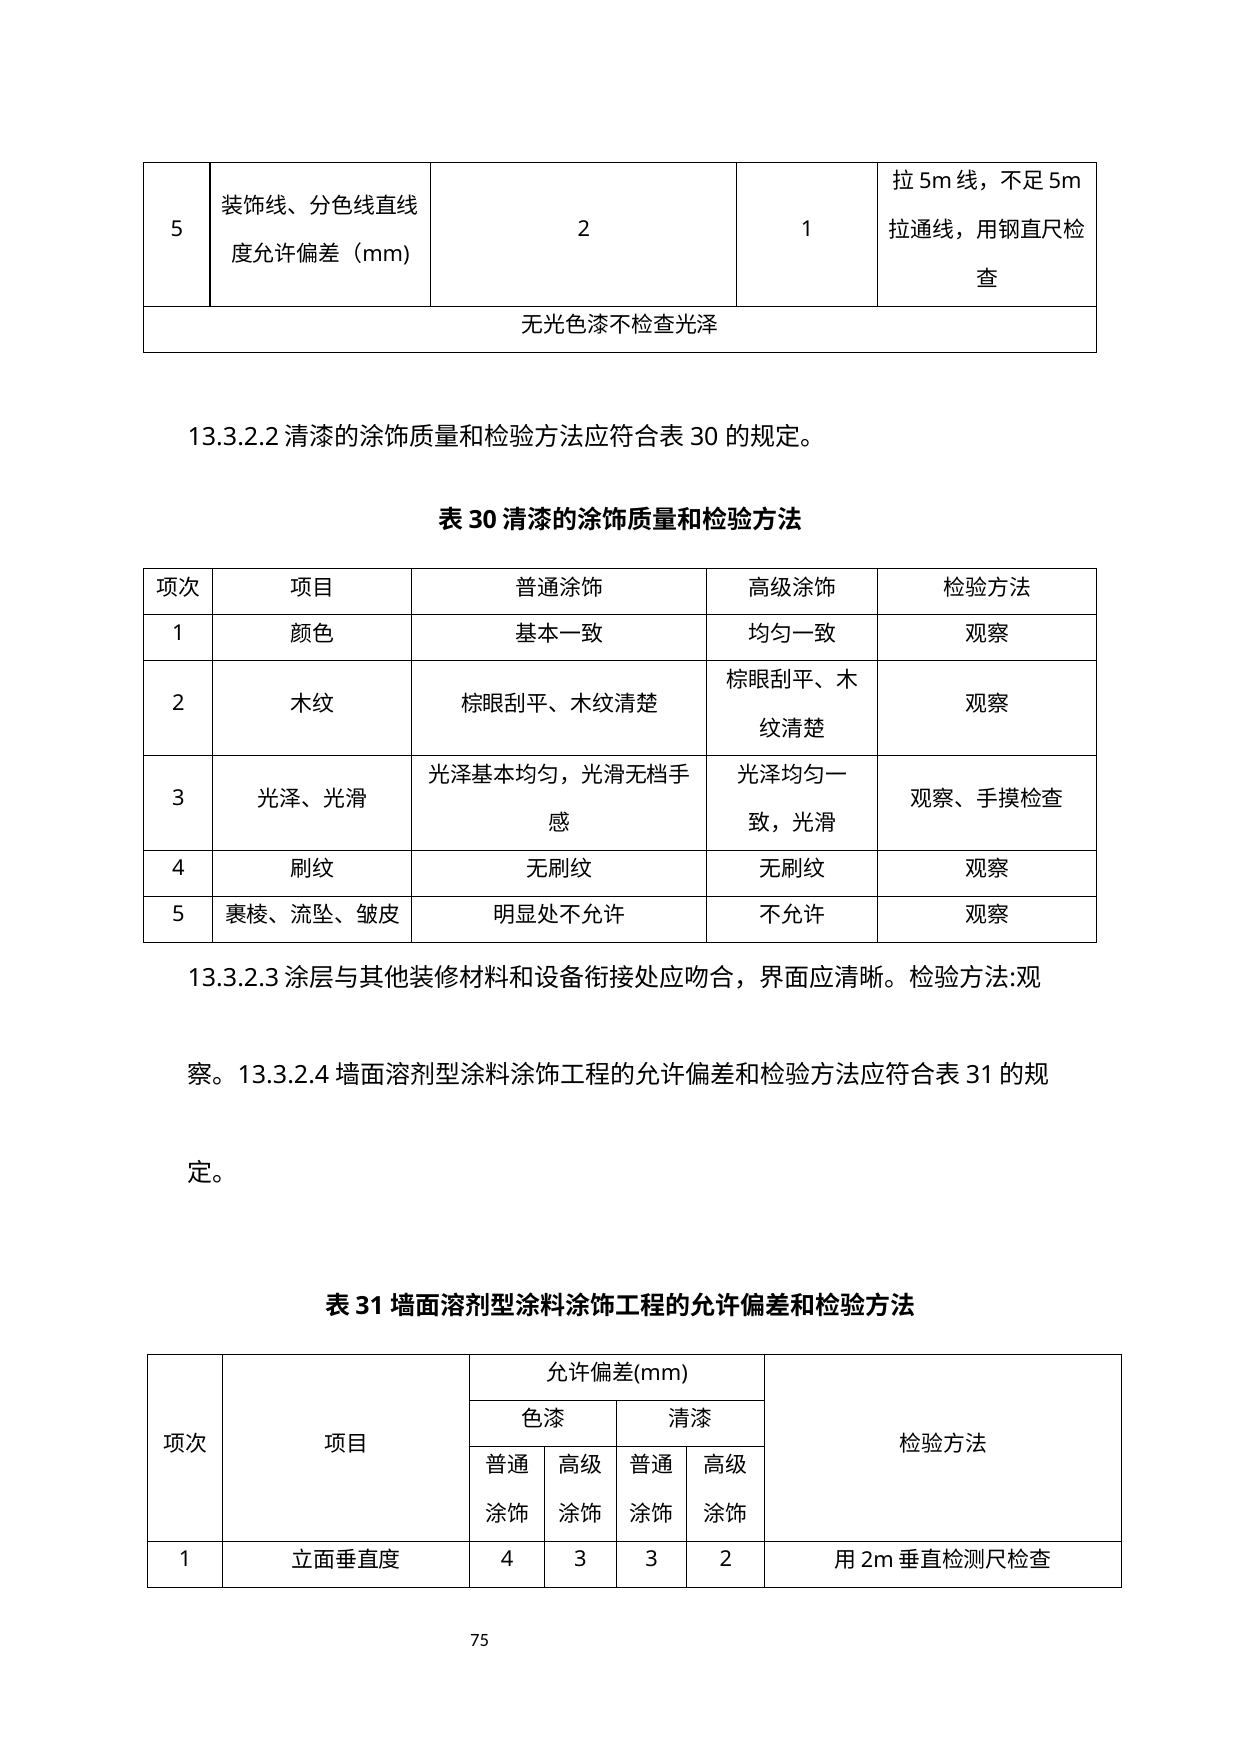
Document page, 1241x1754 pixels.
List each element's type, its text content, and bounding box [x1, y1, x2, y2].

table_cell 棕眼刮平、木纹清楚 [412, 661, 706, 755]
table_cell 均匀一致 [707, 615, 877, 660]
table_cell 拉5m线，不足5m 拉通线，用钢直尺检查 [878, 163, 1096, 306]
table_header 项目 [223, 1355, 469, 1541]
table_cell 基本一致 [412, 615, 706, 660]
table_cell 3 [617, 1542, 686, 1587]
text 表30清漆的涂饰质量和检验方法 [187, 485, 1053, 550]
table_cell 观察 [878, 615, 1096, 660]
table_cell 光泽均匀一致，光滑 [707, 756, 877, 850]
table_cell 用2m垂直检测尺检查 [765, 1542, 1121, 1587]
table_cell 清漆 [617, 1401, 764, 1446]
table_header 高级涂饰 [707, 569, 877, 614]
text 表31 墙面溶剂型涂料涂饰工程的允许偏差和检验方法 [187, 1271, 1053, 1336]
table_header 项次 [148, 1355, 222, 1541]
text 13.3.2.3涂层与其他装修材料和设备衔接处应吻合，界面应清晰。检验方法:观察。13.3.2.4 墙面溶剂型涂料涂饰工程的允许偏差和检验方法应符合表31的规定。 [187, 943, 1053, 1203]
table_cell 无光色漆不检查光泽 [144, 307, 1096, 352]
table_cell 不允许 [707, 897, 877, 942]
table_header 检验方法 [878, 569, 1096, 614]
table_cell 普通涂饰 [470, 1447, 544, 1541]
table_header 项目 [213, 569, 411, 614]
table_cell 刷纹 [213, 851, 411, 896]
table_header 项次 [144, 569, 212, 614]
table_cell 裹棱、流坠、皱皮 [213, 897, 411, 942]
table_cell 3 [144, 756, 212, 850]
table_cell 无刷纹 [707, 851, 877, 896]
table_cell 颜色 [213, 615, 411, 660]
table_cell 光泽基本均匀，光滑无档手感 [412, 756, 706, 850]
table_header 允许偏差(mm) [470, 1355, 764, 1400]
text 13.3.2.2清漆的涂饰质量和检验方法应符合表 30 的规定。 [187, 402, 1053, 467]
table_cell 观察 [878, 897, 1096, 942]
table_cell 观察 [878, 851, 1096, 896]
table_cell 1 [737, 163, 877, 306]
table_cell 高级涂饰 [687, 1447, 764, 1541]
table_cell 明显处不允许 [412, 897, 706, 942]
table_cell 1 [144, 615, 212, 660]
table_cell 4 [470, 1542, 544, 1587]
table_cell 1 [148, 1542, 222, 1587]
table_cell 普通涂饰 [617, 1447, 686, 1541]
table_cell 2 [431, 163, 736, 306]
table_cell 2 [687, 1542, 764, 1587]
table_cell 无刷纹 [412, 851, 706, 896]
table_cell 5 [144, 897, 212, 942]
table_cell 3 [545, 1542, 616, 1587]
table_cell 5 [144, 163, 209, 306]
table_cell 高级涂饰 [545, 1447, 616, 1541]
table_header 普通涂饰 [412, 569, 706, 614]
table_cell 立面垂直度 [223, 1542, 469, 1587]
table_cell 色漆 [470, 1401, 616, 1446]
table_cell 装饰线、分色线直线度允许偏差（mm) [211, 163, 430, 306]
table_cell 木纹 [213, 661, 411, 755]
table_cell 光泽、光滑 [213, 756, 411, 850]
table_cell 观察 [878, 661, 1096, 755]
table_cell 观察、手摸检查 [878, 756, 1096, 850]
table_cell 4 [144, 851, 212, 896]
table_header 检验方法 [765, 1355, 1121, 1541]
table_cell 2 [144, 661, 212, 755]
table_cell 棕眼刮平、木纹清楚 [707, 661, 877, 755]
